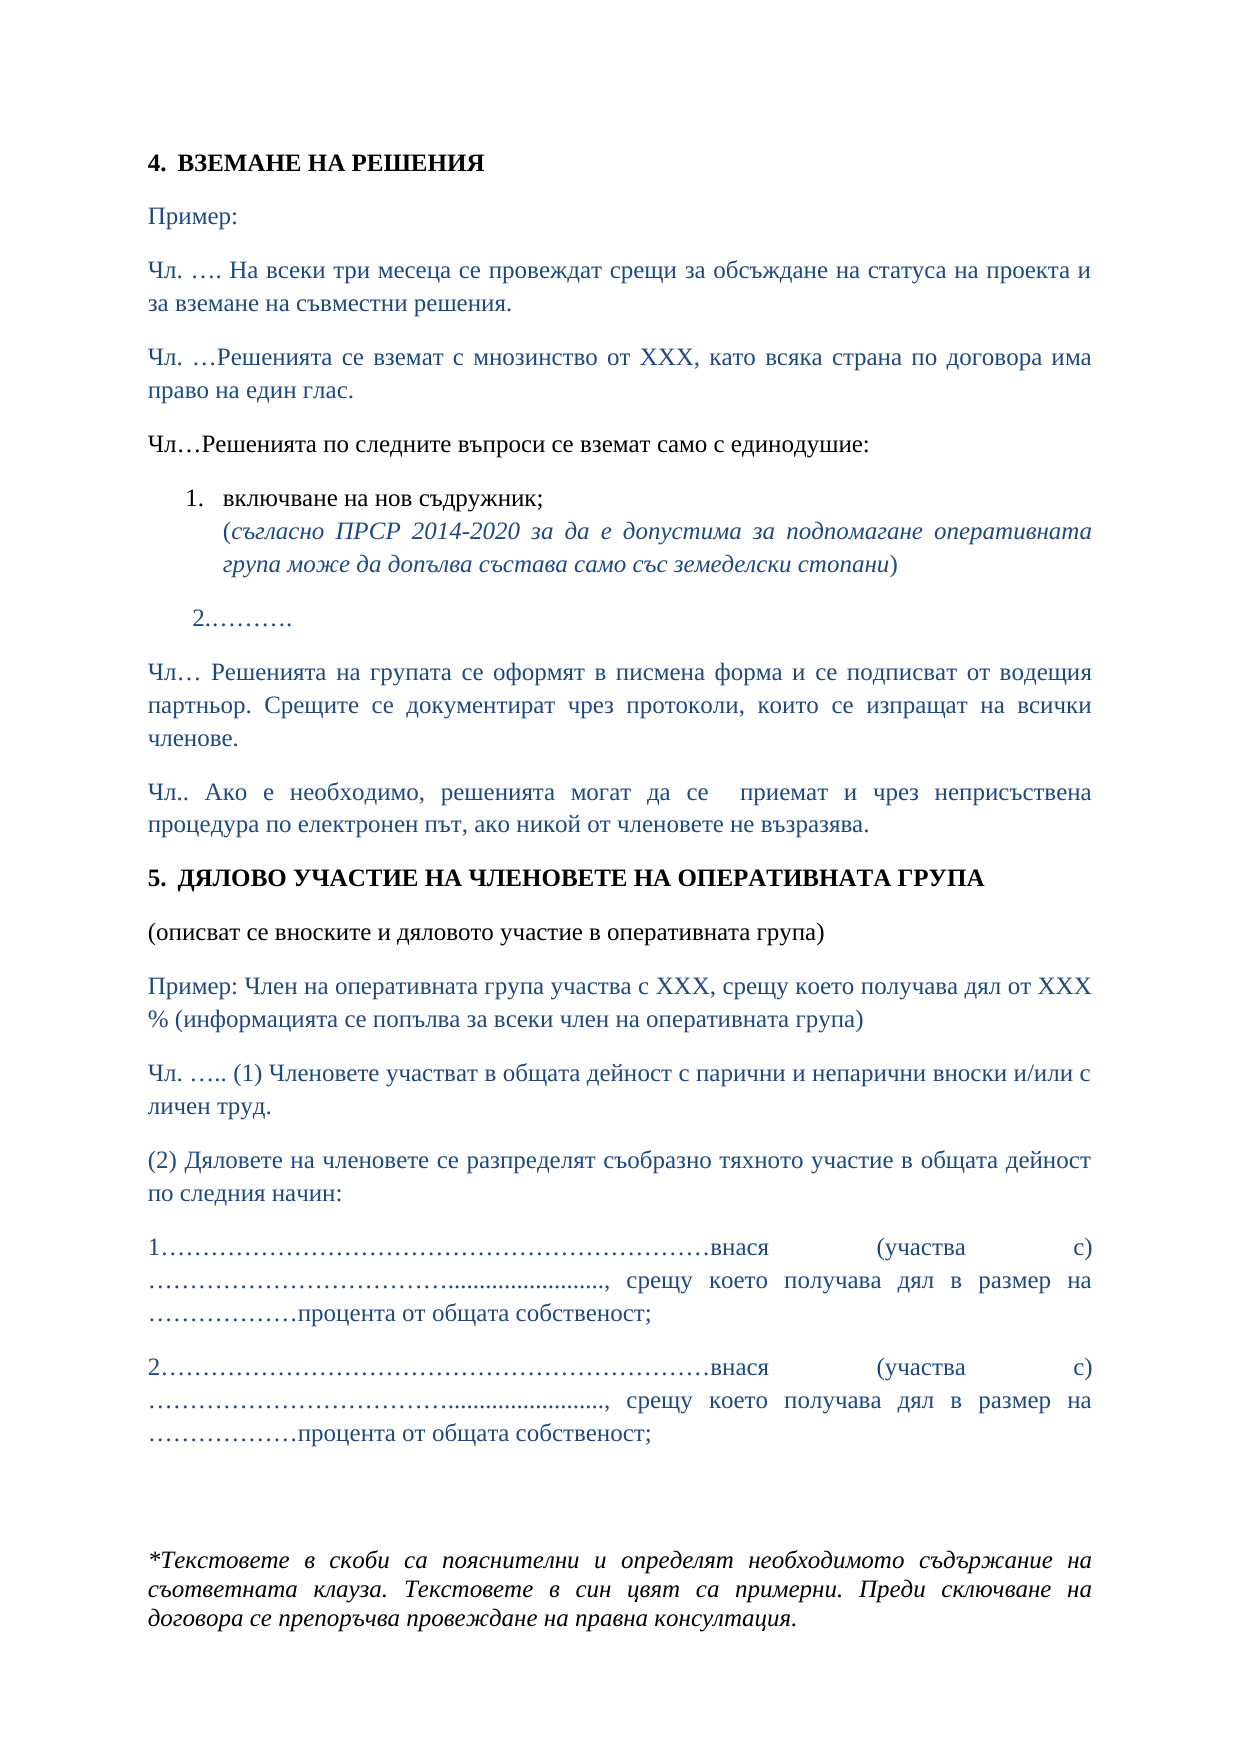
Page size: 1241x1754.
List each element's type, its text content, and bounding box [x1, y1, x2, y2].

text 2.………. [148, 603, 1093, 632]
text Пример: [148, 201, 1093, 230]
text (описват се вноските и дяловото участие в оперативната група) [148, 917, 1093, 946]
text Чл. …. На всеки три месеца се провеждат срещи за обсъждане на статуса на проекта и за вземане на съвместни решения. [148, 255, 1093, 317]
text Чл. …Решенията се вземат с мнозинство от ХХХ, като всяка страна по договора има право на един глас. [148, 342, 1093, 404]
text Чл.. Ако е необходимо, решенията могат да се приемат и чрез неприсъствена процедура по електронен път, ако никой от членовете не възразява. [148, 777, 1093, 838]
text (2) Дяловете на членовете се разпределят съобразно тяхното участие в общата дейност по следния начин: [148, 1145, 1093, 1207]
text Пример: Член на оперативната група участва с ХХХ, срещу което получава дял от ХХХ % (информацията се попълва за всеки член на оперативната група) [148, 971, 1093, 1033]
list ДЯЛОВО УЧАСТИЕ НА ЧЛЕНОВЕТЕ НА ОПЕРАТИВНАТА ГРУПА [148, 863, 1093, 892]
list включване на нов съдружник; [185, 483, 1093, 512]
text 1…………………………………………………………внася (участва с) ………………………………........................., срещу което получава дял в размер на ………………процента от общата собственост; [148, 1232, 1093, 1327]
text Чл…Решенията по следните въпроси се вземат само с единодушие: [148, 429, 1093, 458]
text 2…………………………………………………………внася (участва с) ………………………………........................., срещу което получава дял в размер на ………………процента от общата собственост; [148, 1352, 1093, 1446]
text Чл. ….. (1) Членовете участват в общата дейност с парични и непарични вноски и/или с личен труд. [148, 1058, 1093, 1120]
list (съгласно ПРСР 2014-2020 за да е допустима за подпомагане оперативната група може да допълва състава само със земеделски стопани) [223, 516, 1093, 578]
list ВЗЕМАНЕ НА РЕШЕНИЯ [148, 148, 1093, 176]
text Чл… Решенията на групата се оформят в писмена форма и се подписват от водещия партньор. Срещите се документират чрез протоколи, които се изпращат на всички членове. [148, 657, 1093, 751]
